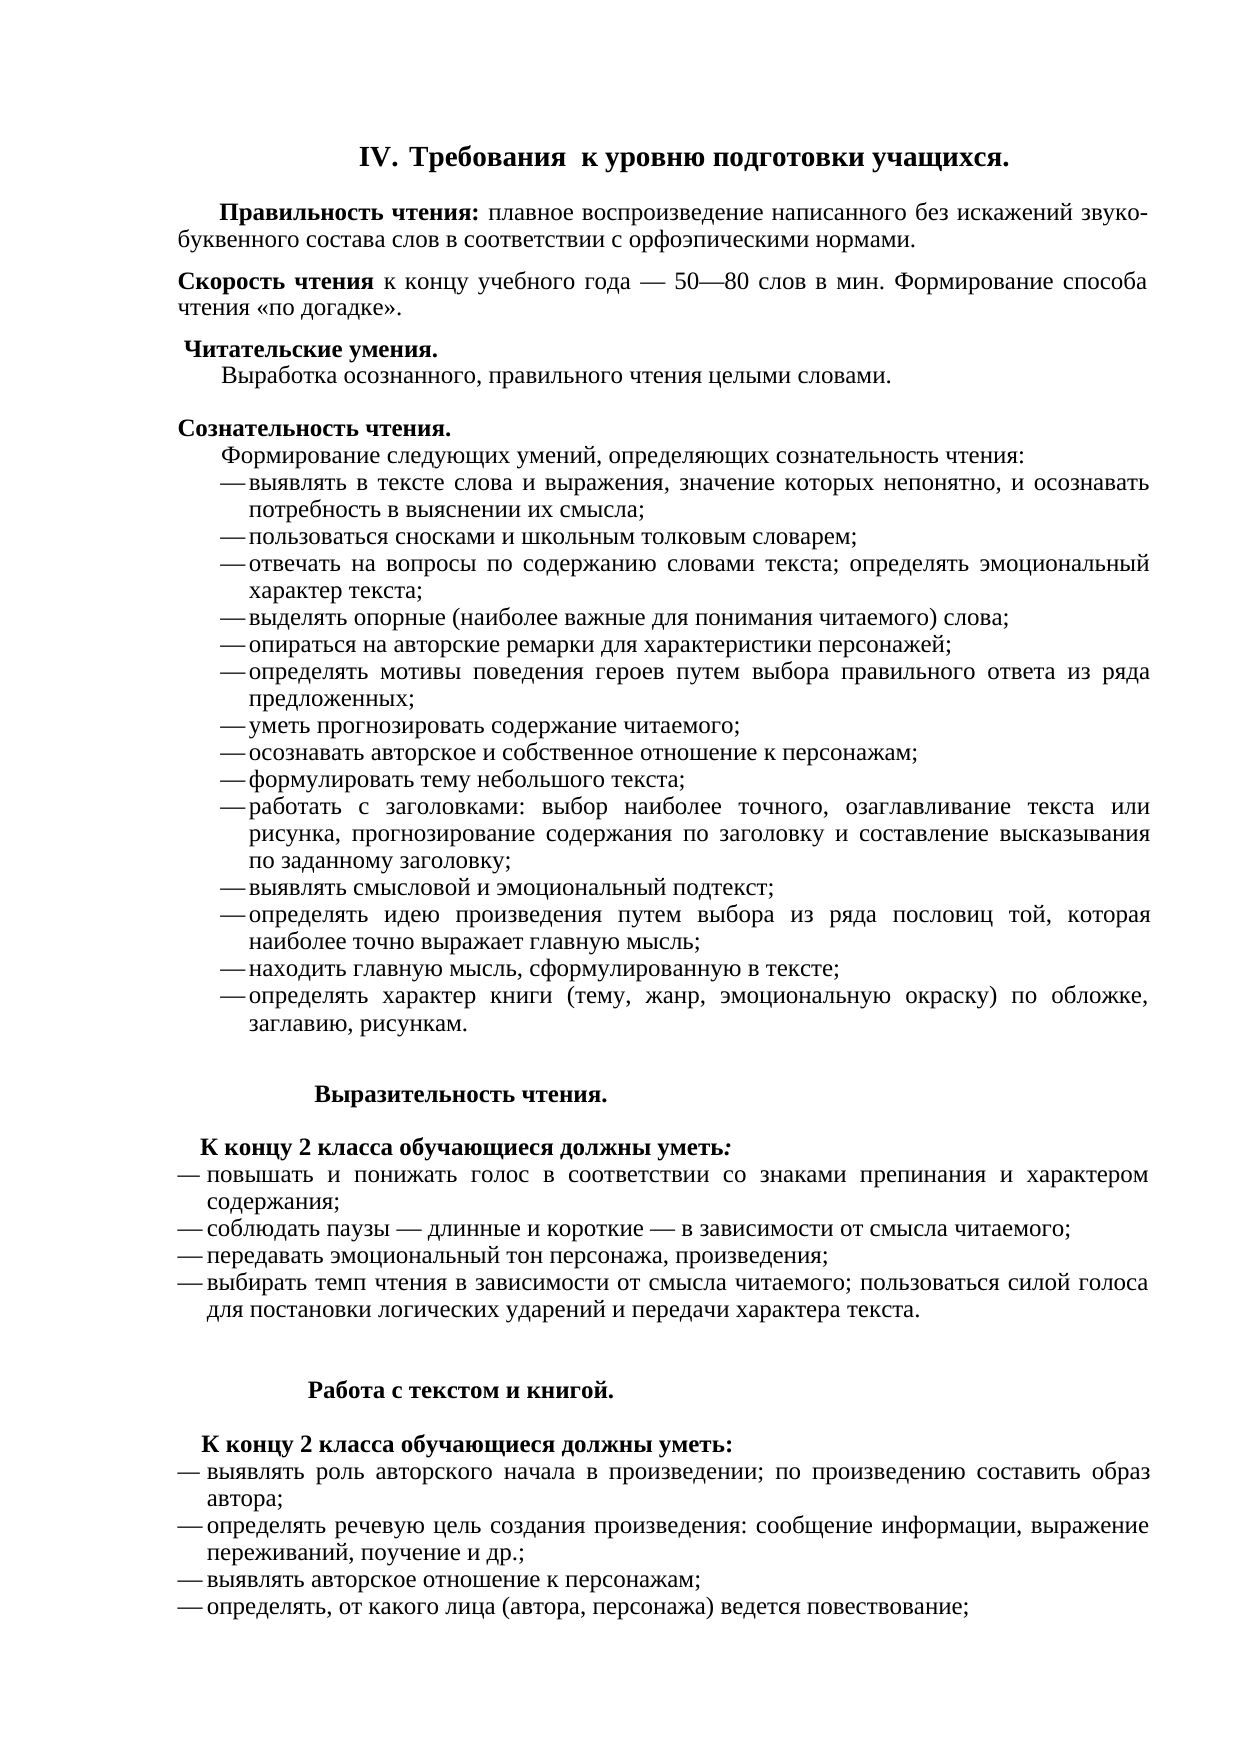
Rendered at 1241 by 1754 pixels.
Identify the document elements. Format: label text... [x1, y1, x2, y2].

list выявлять роль авторского начала в произведении; по произведению составить образ автора; [177, 1458, 1151, 1512]
list определять речевую цель создания произведения: сообщение информации, выражение переживаний, поучение и др.; [177, 1512, 1150, 1566]
text Формирование следующих умений, определяющих сознательность чтения: [178, 442, 1150, 469]
text Сознательность чтения. [177, 415, 1150, 442]
text К концу 2 класса обучающиеся должны уметь: [200, 1133, 1152, 1161]
list выбирать темп чтения в зависимости от смысла читаемого; пользоваться силой голоса для постановки логических ударений и передачи характера текста. [177, 1268, 1150, 1322]
text Выработка осознанного, правильного чтения целыми словами. [178, 362, 1151, 389]
text Правильность чтения: плавное воспроизведение написанного без искажений звуко-буквенного состава слов в соответствии с орфоэпическими нормами. [177, 199, 1149, 253]
list повышать и понижать голос в соответствии со знаками препинания и характером содержания; [177, 1161, 1150, 1214]
list уметь прогнозировать содержание читаемого; [220, 712, 1152, 739]
text К концу 2 класса обучающиеся должны уметь: [201, 1431, 1152, 1458]
list формулировать тему небольшого текста; [220, 766, 1152, 793]
list выявлять авторское отношение к персонажам; [177, 1566, 1152, 1592]
list осознавать авторское и собственное отношение к персонажам; [220, 739, 1151, 766]
list определять идею произведения путем выбора из ряда пословиц той, которая наиболее точно выражает главную мысль; [220, 901, 1152, 954]
text Скорость чтения к концу учебного года — 50—80 слов в мин. Формирование способа чтения «по догадке». [177, 268, 1149, 321]
list выделять опорные (наиболее важные для понимания читаемого) слова; [220, 604, 1151, 631]
list определять мотивы поведения героев путем выбора правильного ответа из ряда предложенных; [220, 658, 1151, 712]
text Читательские умения. [177, 336, 1149, 362]
list отвечать на вопросы по содержанию словами текста; определять эмоциональный характер текста; [220, 550, 1151, 604]
list пользоваться сносками и школьным толковым словарем; [220, 523, 1152, 550]
list находить главную мысль, сформулированную в тексте; [220, 954, 1152, 981]
list соблюдать паузы — длинные и короткие — в зависимости от смысла читаемого; [177, 1214, 1149, 1241]
list определять характер книги (тему, жанр, эмоциональную окраску) по обложке, заглавию, рисункам. [220, 981, 1150, 1036]
list выявлять смысловой и эмоциональный подтекст; [220, 873, 1152, 901]
text Работа с текстом и книгой. [308, 1375, 1152, 1404]
list определять, от какого лица (автора, персонажа) ведется повествование; [177, 1592, 1151, 1619]
list работать с заголовками: выбор наиболее точного, озаглавливание текста или рисунка, прогнозирование содержания по заголовку и составление высказывания по заданному заголовку; [220, 793, 1151, 873]
text Выразительность чтения. [314, 1079, 1152, 1107]
text IV. Требования к уровню подготовки учащихся. [177, 145, 1149, 172]
list опираться на авторские ремарки для характеристики персонажей; [220, 631, 1151, 658]
list выявлять в тексте слова и выражения, значение которых непонятно, и осознавать потребность в выяснении их смысла; [220, 469, 1151, 523]
list передавать эмоциональный тон персонажа, произведения; [177, 1241, 1150, 1268]
